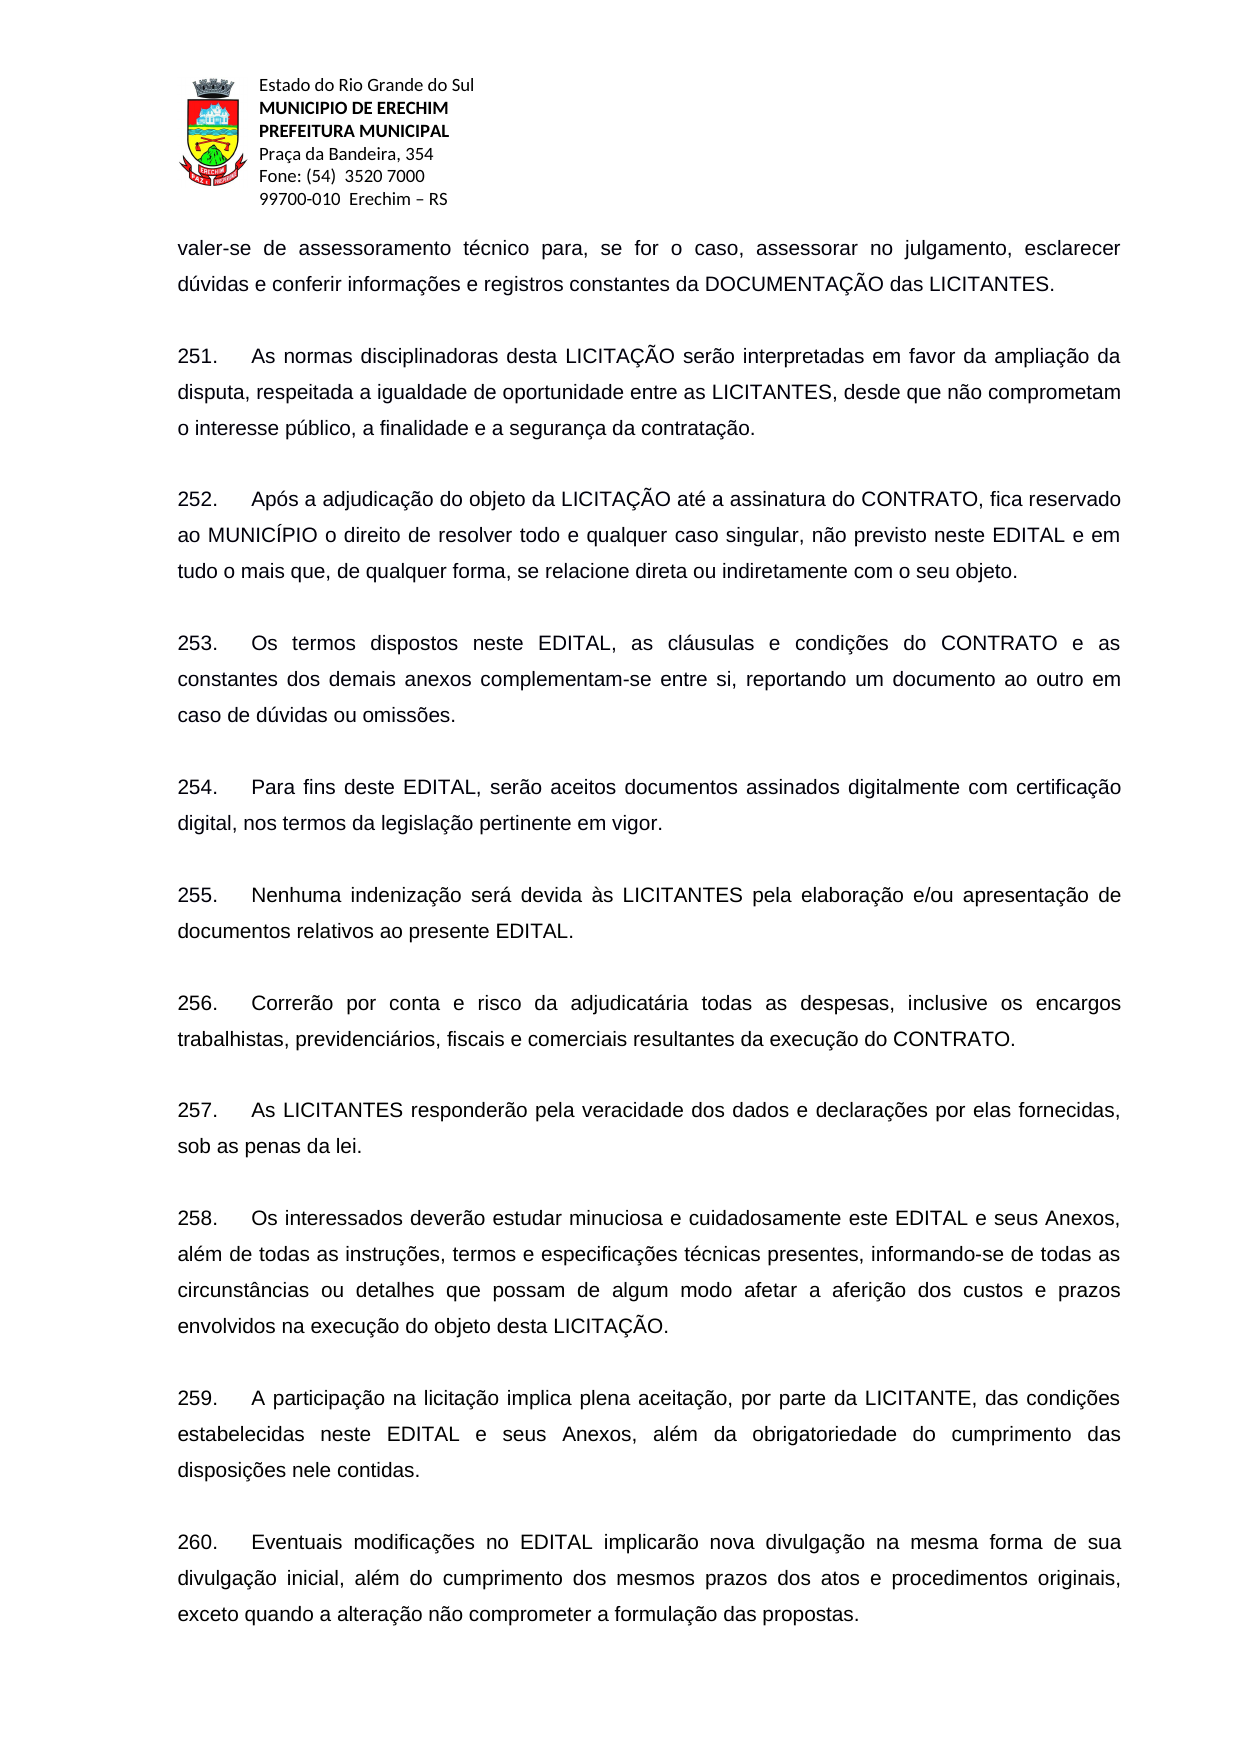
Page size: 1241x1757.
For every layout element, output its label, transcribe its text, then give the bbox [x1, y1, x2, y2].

text 257. As LICITANTES responderão pela veracidade dos dados e declarações por elas fornecidas, sob as penas da lei. [177, 1098, 1122, 1158]
picture [177, 77, 248, 188]
text 253. Os termos dispostos neste EDITAL, as cláusulas e condições do CONTRATO e as constantes dos demais anexos complementam-se entre si, reportando um documento ao outro em caso de dúvidas ou omissões. [177, 631, 1122, 727]
text 259. A participação na licitação implica plena aceitação, por parte da LICITANTE, das condições estabelecidas neste EDITAL e seus Anexos, além da obrigatoriedade do cumprimento das disposições nele contidas. [177, 1386, 1122, 1482]
text 258. Os interessados deverão estudar minuciosa e cuidadosamente este EDITAL e seus Anexos, além de todas as instruções, termos e especificações técnicas presentes, informando-se de todas as circunstâncias ou detalhes que possam de algum modo afetar a aferição dos custos e prazos envolvidos na execução do objeto desta LICITAÇÃO. [177, 1206, 1122, 1338]
text 254. Para fins deste EDITAL, serão aceitos documentos assinados digitalmente com certificação digital, nos termos da legislação pertinente em vigor. [177, 775, 1122, 835]
text 255. Nenhuma indenização será devida às LICITANTES pela elaboração e/ou apresentação de documentos relativos ao presente EDITAL. [177, 883, 1122, 942]
text 251. As normas disciplinadoras desta LICITAÇÃO serão interpretadas em favor da ampliação da disputa, respeitada a igualdade de oportunidade entre as LICITANTES, desde que não comprometam o interesse público, a finalidade e a segurança da contratação. [177, 343, 1122, 439]
text 260. Eventuais modificações no EDITAL implicarão nova divulgação na mesma forma de sua divulgação inicial, além do cumprimento dos mesmos prazos dos atos e procedimentos originais, exceto quando a alteração não comprometer a formulação das propostas. [177, 1529, 1122, 1625]
text 256. Correrão por conta e risco da adjudicatária todas as despesas, inclusive os encargos trabalhistas, previdenciários, fiscais e comerciais resultantes da execução do CONTRATO. [177, 990, 1122, 1050]
text 252. Após a adjudicação do objeto da LICITAÇÃO até a assinatura do CONTRATO, fica reservado ao MUNICÍPIO o direito de resolver todo e qualquer caso singular, não previsto neste EDITAL e em tudo o mais que, de qualquer forma, se relacione direta ou indiretamente com o seu objeto. [177, 487, 1122, 583]
